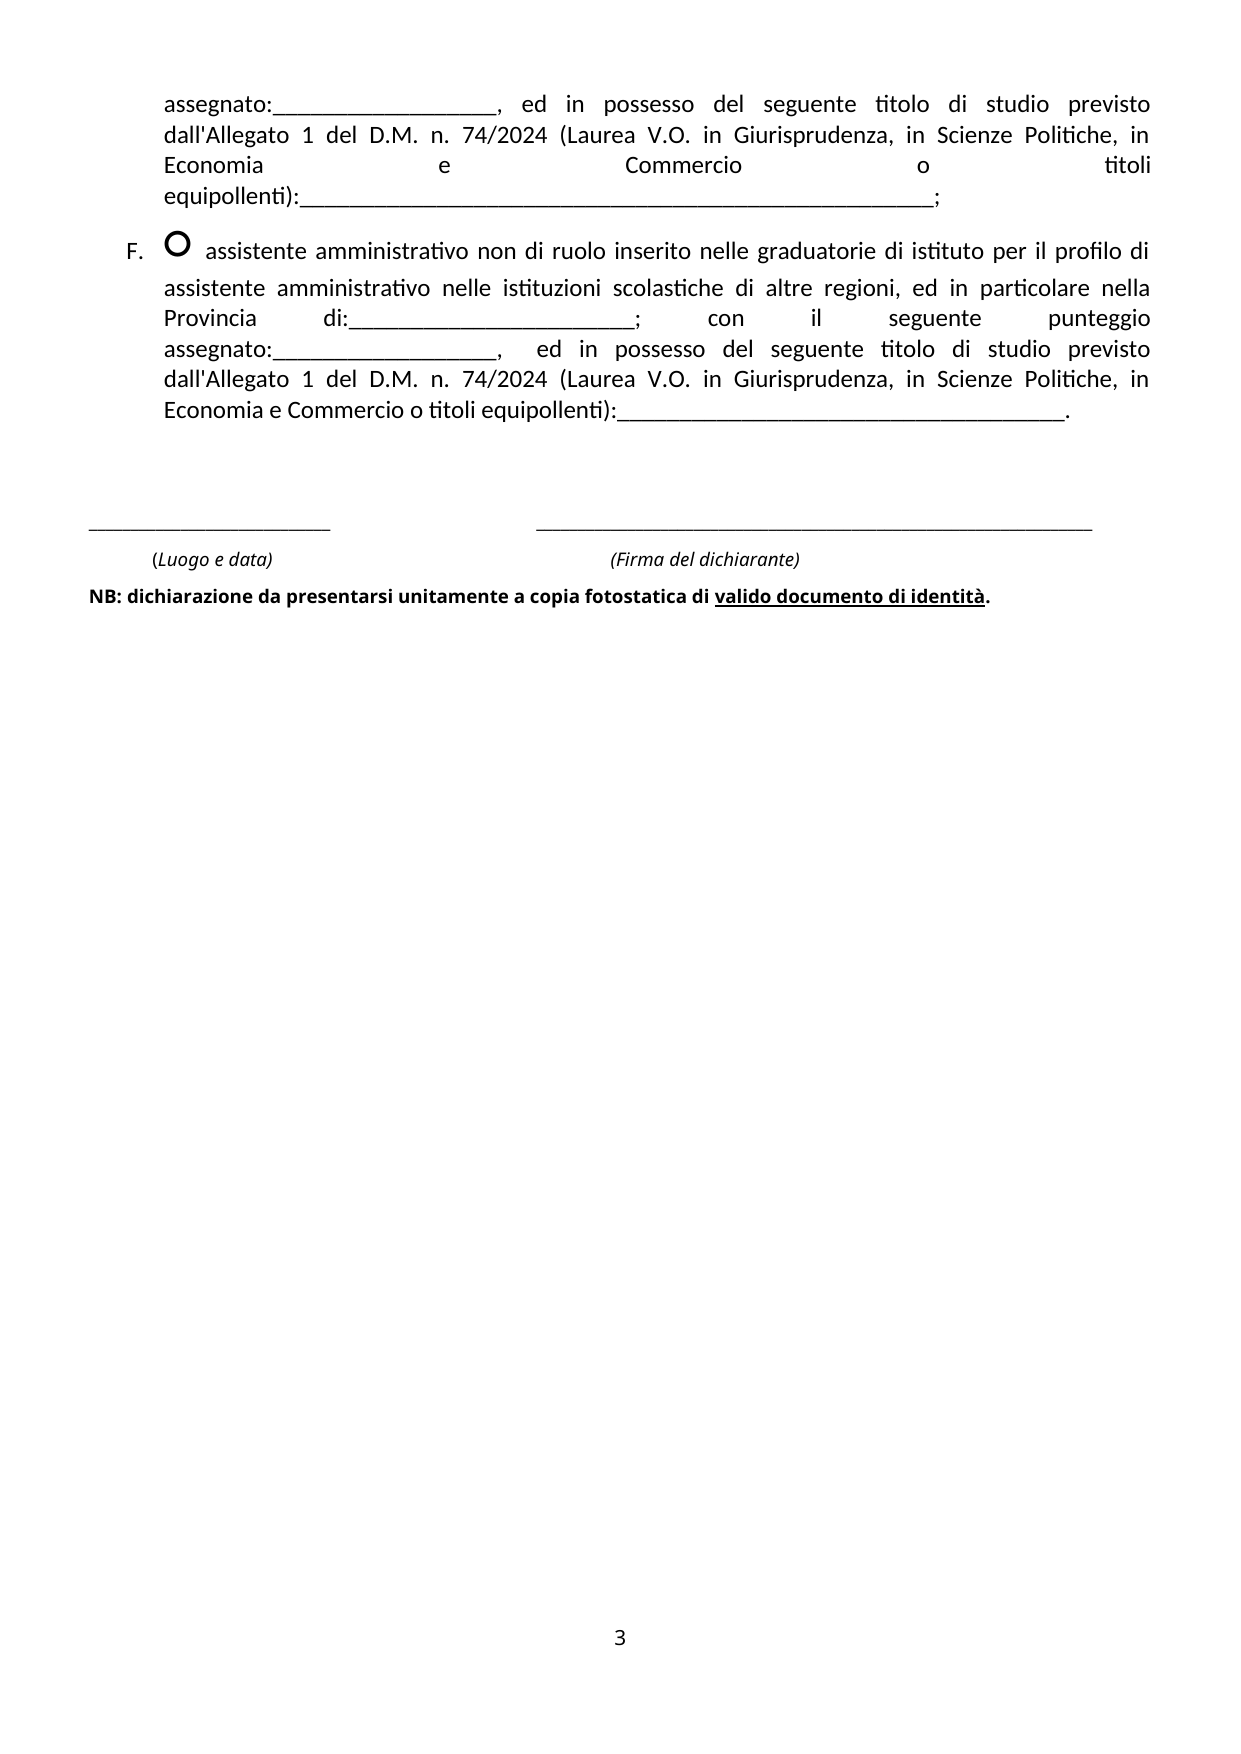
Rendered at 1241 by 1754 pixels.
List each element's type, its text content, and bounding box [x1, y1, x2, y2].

text _____________________________ [89, 508, 1152, 533]
text (Luogo e data) (Firma del dichiarante) [89, 546, 1152, 571]
text NB: dichiarazione da presentarsi unitamente a copia fotostatica di valido documento di identità. [89, 583, 1152, 608]
list ○ assistente amministrativo non di ruolo inserito nelle graduatorie di istituto per il profilo di assistente amministrativo nelle istituzioni scolastiche di altre regioni, ed in particolare nella Provincia di:_______________________; con il seguente punteggio assegnato:__________________, ed in possesso del seguente titolo di studio previsto dall'Allegato 1 del D.M. n. 74/2024 (Laurea V.O. in Giurisprudenza, in Scienze Politiche, in Economia e Commercio o titoli equipollenti):____________________________________. [126, 211, 1152, 424]
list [126, 89, 1152, 211]
